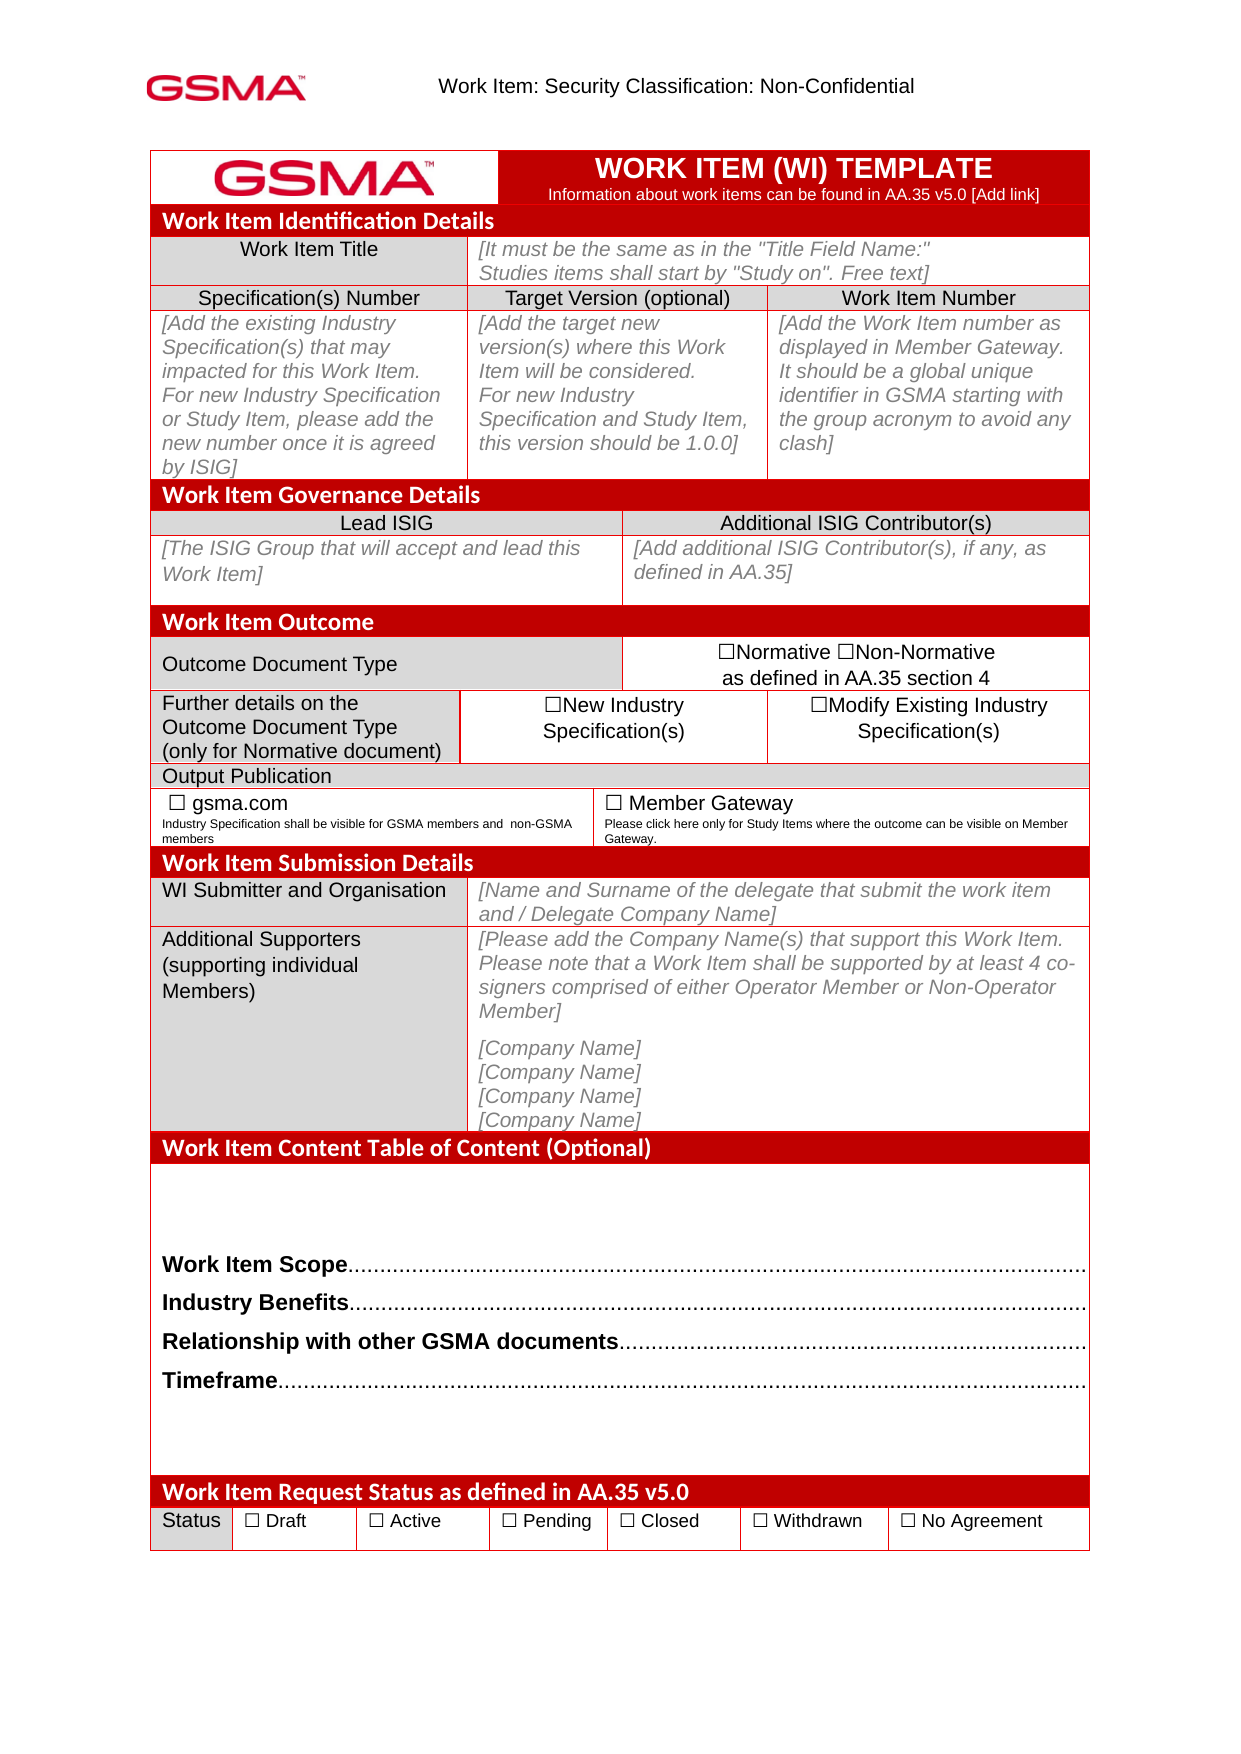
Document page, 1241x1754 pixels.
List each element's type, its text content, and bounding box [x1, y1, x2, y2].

table_cell [Add additional ISIG Contributor(s), if any, as defined in AA.35] [623, 536, 1089, 604]
table_cell Target Version (optional) [468, 286, 767, 310]
table_header [151, 151, 498, 204]
table_cell Further details on the Outcome Document Type (only for Normative document) [151, 691, 459, 762]
table_cell Work Item Request Status as defined in AA.35 v5.0 [151, 1476, 1089, 1506]
table_cell [Name and Surname of the delegate that submit the work item and / Delegate Company Name] [468, 878, 1089, 926]
table_cell [The ISIG Group that will accept and lead this Work Item] [151, 536, 622, 604]
table_cell Draft [233, 1508, 356, 1550]
table_cell Work Item Submission Details [151, 847, 1089, 877]
table_cell Work Item Outcome [151, 606, 1089, 636]
table_cell Work Item Title [151, 237, 467, 285]
table_cell [151, 1164, 1089, 1475]
table_cell [Add the existing Industry Specification(s) that may impacted for this Work Item. For new Industry Specification or Study Item, please add the new number once it is agreed by ISIG] [151, 311, 467, 478]
table_cell No Agreement [889, 1508, 1089, 1550]
table_cell Work Item Governance Details [151, 480, 1089, 510]
table_cell Work Item Number [768, 286, 1089, 310]
table_cell Additional Supporters (supporting individual Members) [151, 927, 467, 1131]
table_cell Specification(s) Number [151, 286, 467, 310]
table_cell Normative Non-Normative as defined in AA.35 section 4 [623, 637, 1089, 689]
table_cell Outcome Document Type [151, 637, 622, 689]
table_cell Status [151, 1508, 232, 1550]
table_cell [Add the Work Item number as displayed in Member Gateway. It should be a global unique identifier in GSMA starting with the group acronym to avoid any clash] [768, 311, 1089, 478]
table_cell Member Gateway Please click here only for Study Items where the outcome can be visible on Member Gateway. [594, 789, 1089, 846]
table_cell Modify Existing Industry Specification(s) [768, 691, 1089, 762]
table_cell gsma.com Industry Specification shall be visible for GSMA members and non-GSMA members [151, 789, 593, 846]
table_cell [Please add the Company Name(s) that support this Work Item. Please note that a Work Item shall be supported by at least 4 co-signers comprised of either Operator Member or Non-Operator Member] [Company Name] [Company Name] [Company Name] [Company Name] [468, 927, 1089, 1131]
picture [214, 160, 434, 196]
picture [146, 75, 306, 101]
table_cell Pending [490, 1508, 607, 1550]
table_cell Active [357, 1508, 489, 1550]
table_header WORK ITEM (WI) TEMPLATE Information about work items can be found in AA.35 v5.0 [Add link] [499, 151, 1089, 204]
table_cell Lead ISIG [151, 511, 622, 535]
table_cell [Add the target new version(s) where this Work Item will be considered. For new Industry Specification and Study Item, this version should be 1.0.0] [468, 311, 767, 478]
table_cell Work Item Identification Details [151, 205, 1089, 236]
table_cell Closed [608, 1508, 740, 1550]
table_cell Additional ISIG Contributor(s) [623, 511, 1089, 535]
table_cell WI Submitter and Organisation [151, 878, 467, 926]
table_cell Withdrawn [741, 1508, 888, 1550]
table_cell New Industry Specification(s) [461, 691, 767, 762]
table_cell Work Item Content Table of Content (Optional) [151, 1133, 1089, 1163]
table_cell [It must be the same as in the "Title Field Name:" Studies items shall start by "Study on". Free text] [468, 237, 1089, 285]
table_cell Output Publication [151, 764, 1089, 787]
